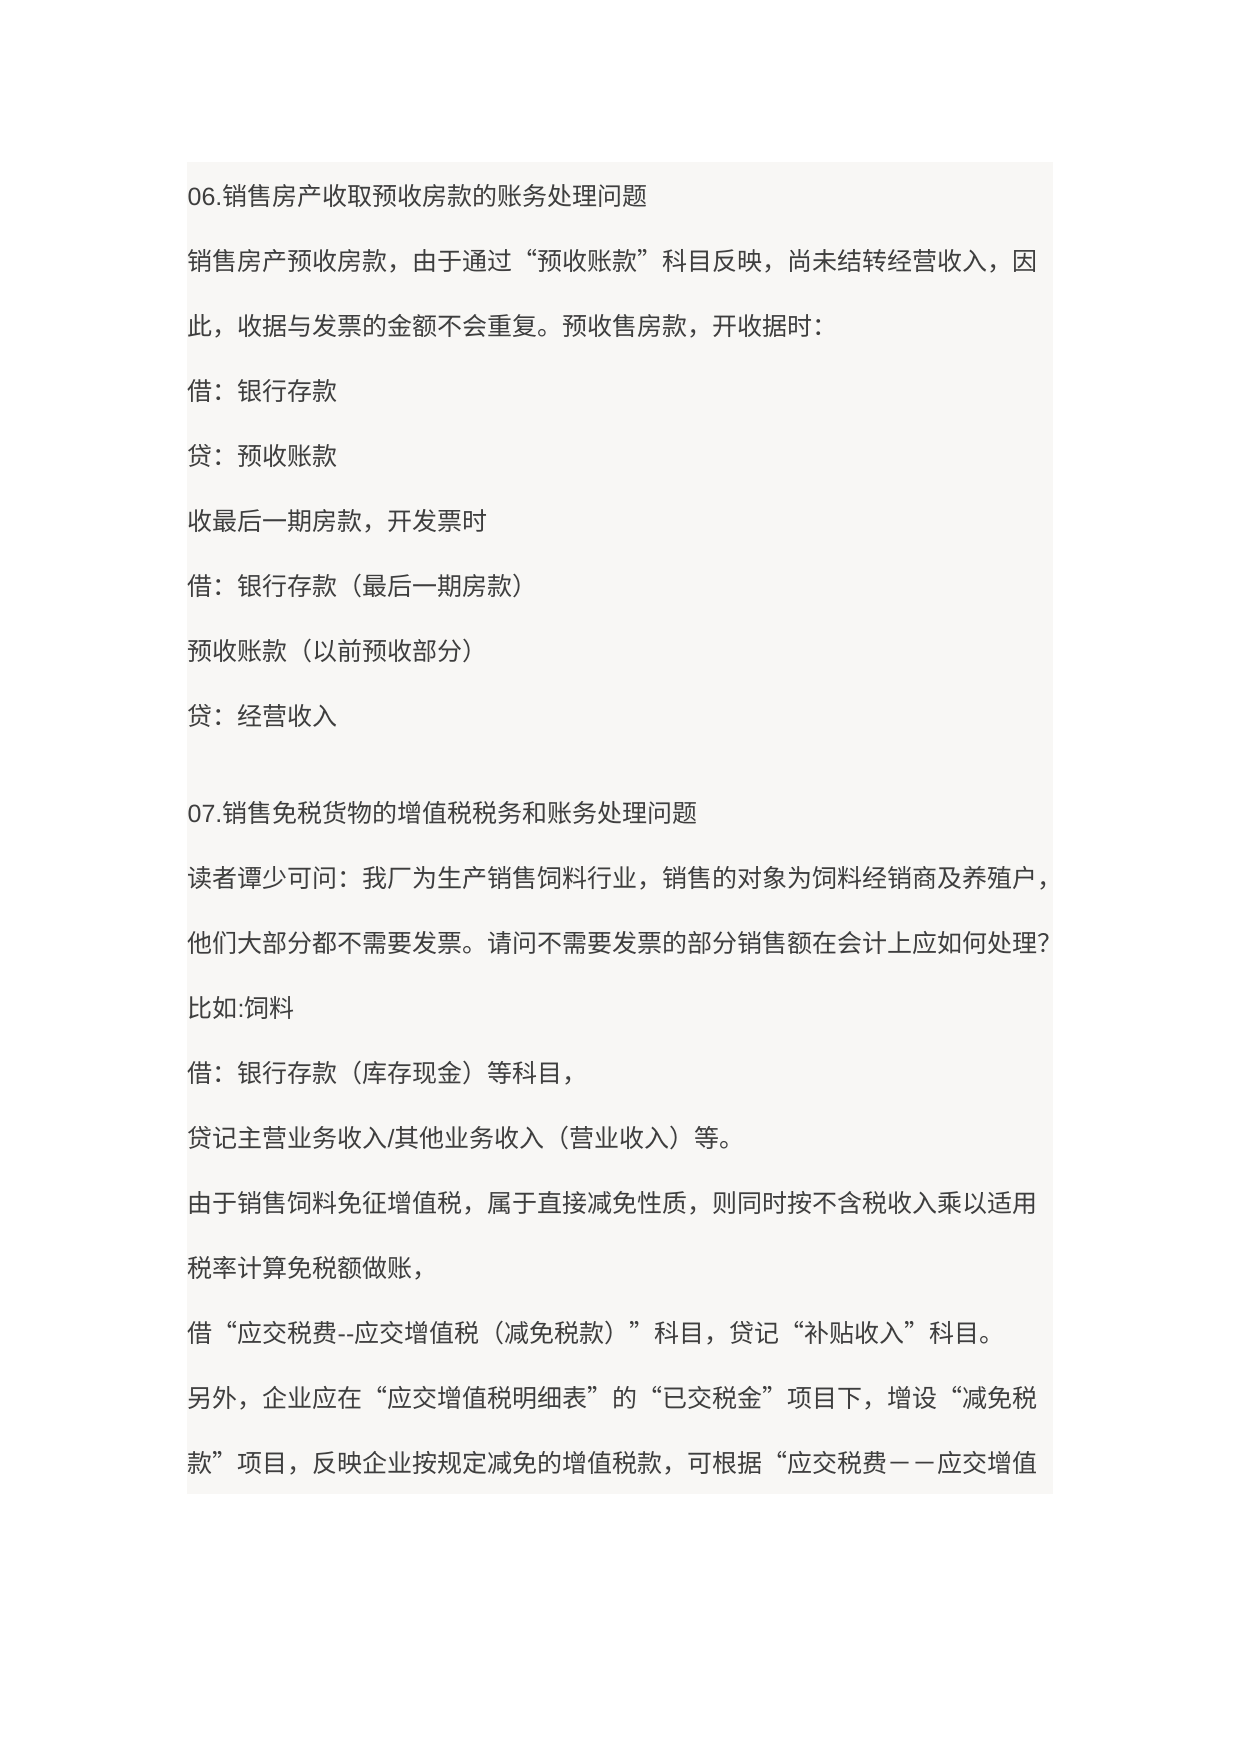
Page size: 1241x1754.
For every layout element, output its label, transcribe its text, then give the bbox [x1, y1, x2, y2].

text 预收账款（以前预收部分） [187, 617, 1053, 682]
text 06.销售房产收取预收房款的账务处理问题 [187, 162, 1053, 227]
text 销售房产预收房款，由于通过“预收账款”科目反映，尚未结转经营收入，因此，收据与发票的金额不会重复。预收售房款，开收据时： [187, 227, 1053, 357]
text 借：银行存款（库存现金）等科目， [187, 1039, 1053, 1104]
text 读者谭少可问：我厂为生产销售饲料行业，销售的对象为饲料经销商及养殖户，他们大部分都不需要发票。请问不需要发票的部分销售额在会计上应如何处理？比如:饲料 [187, 844, 1053, 1039]
text 借：银行存款 [187, 357, 1053, 422]
text 收最后一期房款，开发票时 [187, 487, 1053, 552]
text 由于销售饲料免征增值税，属于直接减免性质，则同时按不含税收入乘以适用税率计算免税额做账， [187, 1169, 1053, 1299]
text 贷记主营业务收入/其他业务收入（营业收入）等。 [187, 1104, 1053, 1169]
text 借：银行存款（最后一期房款） [187, 552, 1053, 617]
text 07.销售免税货物的增值税税务和账务处理问题 [187, 779, 1053, 844]
text 借“应交税费--应交增值税（减免税款）”科目，贷记“补贴收入”科目。 [187, 1299, 1053, 1364]
text 贷：预收账款 [187, 422, 1053, 487]
text 贷：经营收入 [187, 682, 1053, 747]
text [187, 1364, 1053, 1494]
